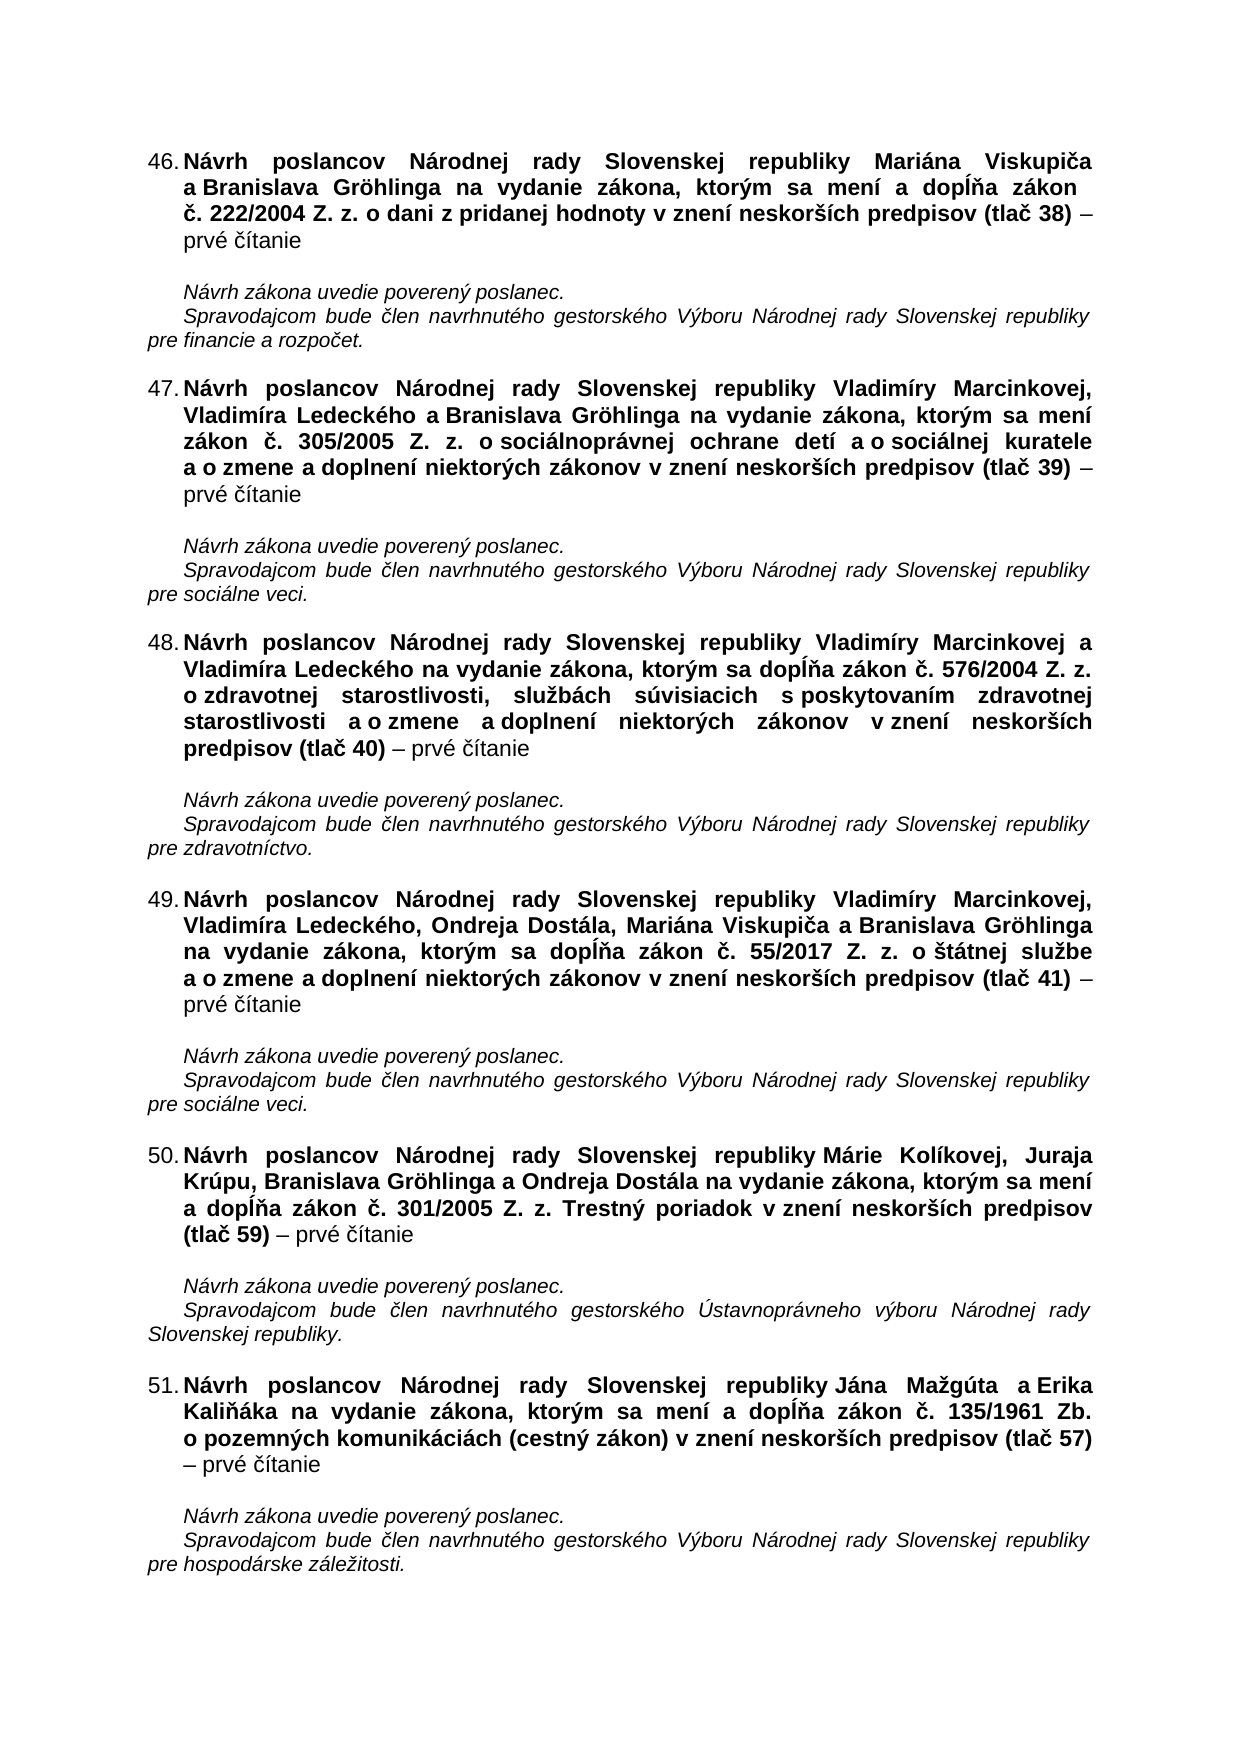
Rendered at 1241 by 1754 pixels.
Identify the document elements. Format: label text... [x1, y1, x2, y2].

text Návrh zákona uvedie poverený poslanec. [148, 1504, 1092, 1528]
text 51. Návrh poslancov Národnej rady Slovenskej republiky Jána Mažgúta a Erika Kaliňáka na vydanie zákona, ktorým sa mení a dopĺňa zákon č. 135/1961 Zb. o pozemných komunikáciách (cestný zákon) v znení neskorších predpisov (tlač 57) – prvé čítanie [148, 1372, 1092, 1477]
text Spravodajcom bude člen navrhnutého gestorského Výboru Národnej rady Slovenskej republiky pre sociálne veci. [148, 1068, 1092, 1116]
text Návrh zákona uvedie poverený poslanec. [148, 533, 1092, 557]
text 50. Návrh poslancov Národnej rady Slovenskej republiky Márie Kolíkovej, Juraja Krúpu, Branislava Gröhlinga a Ondreja Dostála na vydanie zákona, ktorým sa mení a dopĺňa zákon č. 301/2005 Z. z. Trestný poriadok v znení neskorších predpisov (tlač 59) – prvé čítanie [148, 1142, 1092, 1247]
text Spravodajcom bude člen navrhnutého gestorského Výboru Národnej rady Slovenskej republiky pre financie a rozpočet. [148, 303, 1092, 351]
text Návrh zákona uvedie poverený poslanec. [148, 787, 1092, 811]
text Spravodajcom bude člen navrhnutého gestorského Výboru Národnej rady Slovenskej republiky pre sociálne veci. [148, 557, 1092, 605]
text Spravodajcom bude člen navrhnutého gestorského Ústavnoprávneho výboru Národnej rady Slovenskej republiky. [148, 1298, 1092, 1346]
text 46. Návrh poslancov Národnej rady Slovenskej republiky Mariána Viskupiča a Branislava Gröhlinga na vydanie zákona, ktorým sa mení a dopĺňa zákon č. 222/2004 Z. z. o dani z pridanej hodnoty v znení neskorších predpisov (tlač 38) – prvé čítanie [148, 148, 1092, 253]
text 47. Návrh poslancov Národnej rady Slovenskej republiky Vladimíry Marcinkovej, Vladimíra Ledeckého a Branislava Gröhlinga na vydanie zákona, ktorým sa mení zákon č. 305/2005 Z. z. o sociálnoprávnej ochrane detí a o sociálnej kuratele a o zmene a doplnení niektorých zákonov v znení neskorších predpisov (tlač 39) – prvé čítanie [148, 375, 1092, 507]
text Návrh zákona uvedie poverený poslanec. [148, 1044, 1092, 1068]
text 49. Návrh poslancov Národnej rady Slovenskej republiky Vladimíry Marcinkovej, Vladimíra Ledeckého, Ondreja Dostála, Mariána Viskupiča a Branislava Gröhlinga na vydanie zákona, ktorým sa dopĺňa zákon č. 55/2017 Z. z. o štátnej službe a o zmene a doplnení niektorých zákonov v znení neskorších predpisov (tlač 41) – prvé čítanie [148, 886, 1092, 1017]
text 48. Návrh poslancov Národnej rady Slovenskej republiky Vladimíry Marcinkovej a Vladimíra Ledeckého na vydanie zákona, ktorým sa dopĺňa zákon č. 576/2004 Z. z. o zdravotnej starostlivosti, službách súvisiacich s poskytovaním zdravotnej starostlivosti a o zmene a doplnení niektorých zákonov v znení neskorších predpisov (tlač 40) – prvé čítanie [148, 629, 1092, 761]
text Spravodajcom bude člen navrhnutého gestorského Výboru Národnej rady Slovenskej republiky pre zdravotníctvo. [148, 811, 1092, 859]
text Spravodajcom bude člen navrhnutého gestorského Výboru Národnej rady Slovenskej republiky pre hospodárske záležitosti. [148, 1528, 1092, 1576]
text Návrh zákona uvedie poverený poslanec. [148, 279, 1092, 303]
text Návrh zákona uvedie poverený poslanec. [148, 1274, 1092, 1298]
